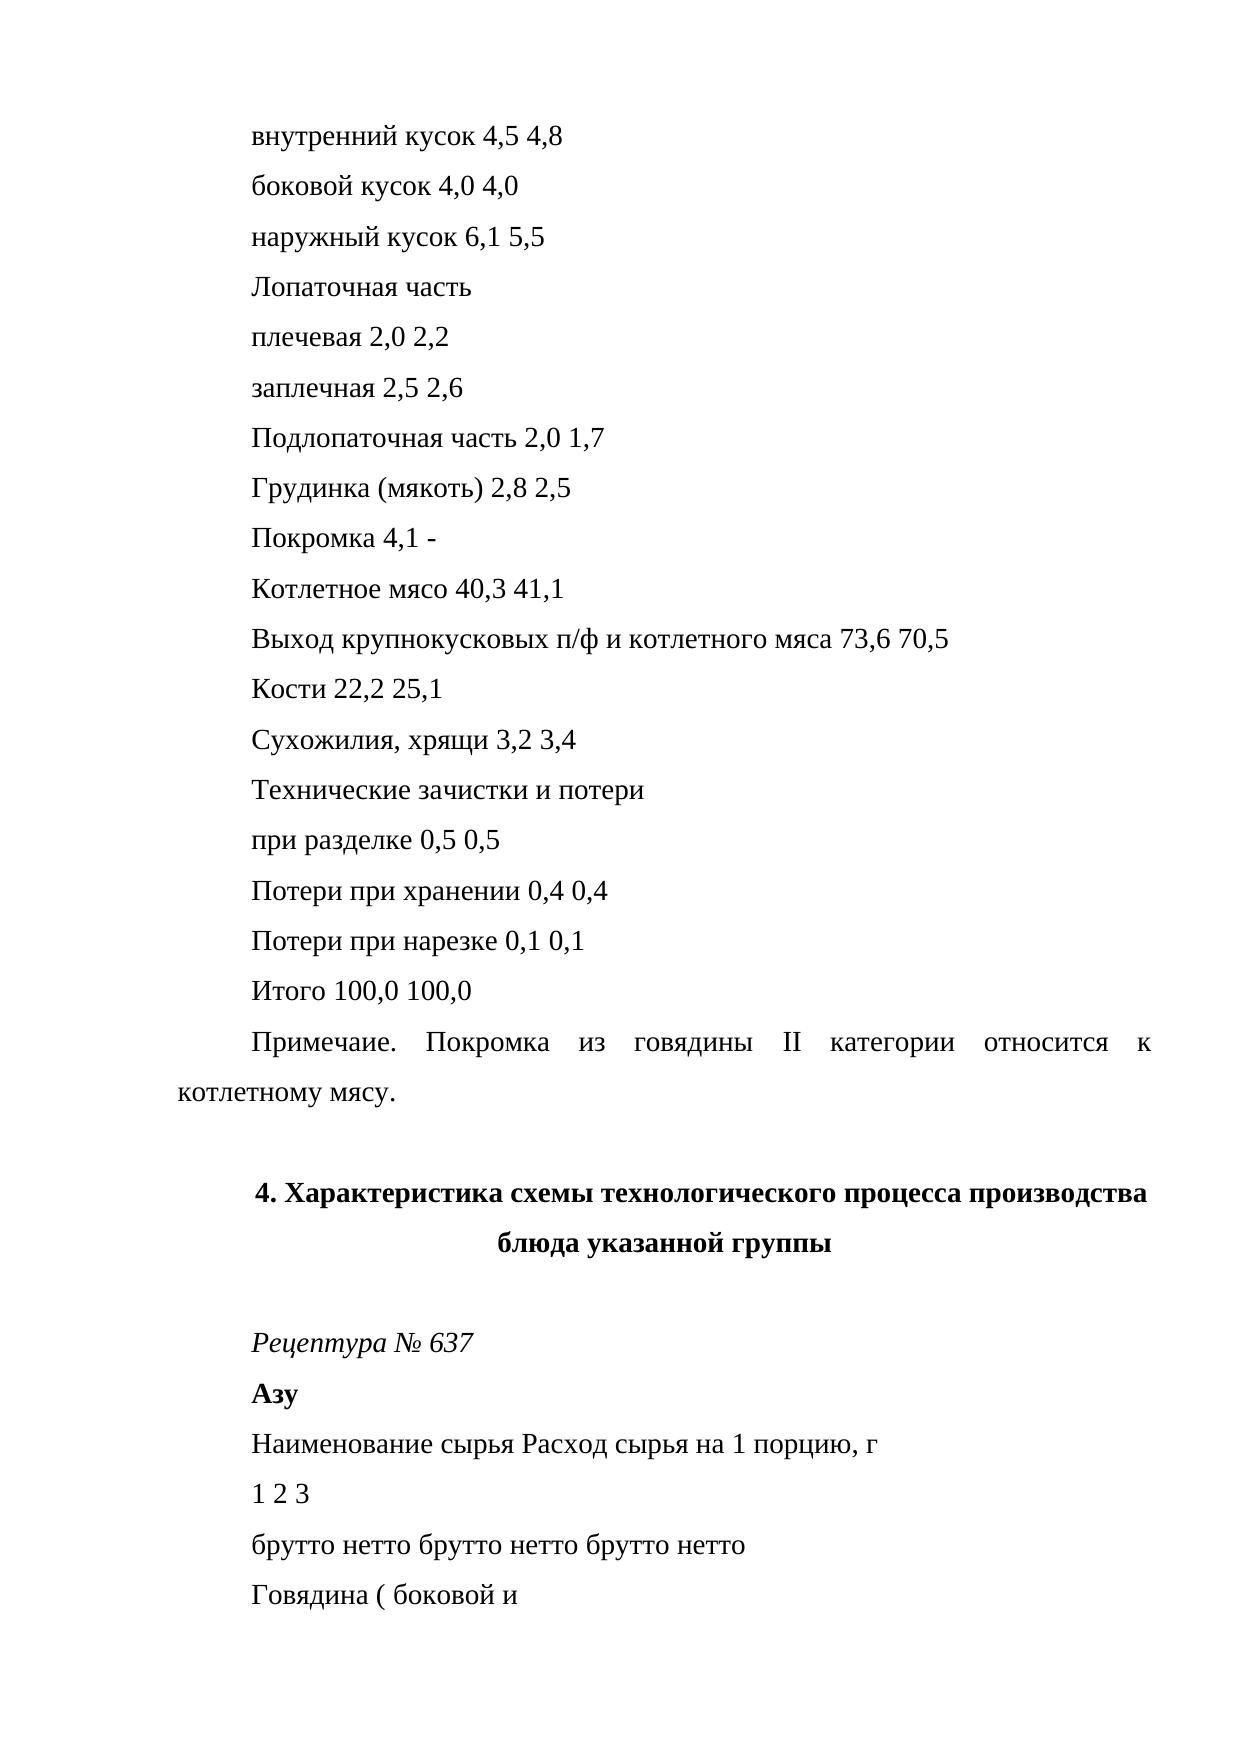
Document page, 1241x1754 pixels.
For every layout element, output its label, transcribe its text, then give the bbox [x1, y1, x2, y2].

text Говядина ( боковой и [177, 1577, 1152, 1611]
text Азу [177, 1376, 1152, 1409]
text брутто нетто брутто нетто брутто нетто [177, 1527, 1152, 1560]
text Выход крупнокусковых п/ф и котлетного мяса 73,6 70,5 [177, 621, 1152, 655]
text 4. Характеристика схемы технологического процесса производства блюда указанной группы [177, 1175, 1152, 1258]
text Итого 100,0 100,0 [177, 973, 1152, 1007]
text внутренний кусок 4,5 4,8 [177, 118, 1152, 152]
text Котлетное мясо 40,3 41,1 [177, 571, 1152, 604]
text боковой кусок 4,0 4,0 [177, 168, 1152, 202]
text Лопаточная часть [177, 269, 1152, 303]
text при разделке 0,5 0,5 [177, 822, 1152, 856]
text Грудинка (мякоть) 2,8 2,5 [177, 470, 1152, 504]
text Кости 22,2 25,1 [177, 672, 1152, 705]
text Наименование сырья Расход сырья на 1 порцию, г [177, 1426, 1152, 1460]
text Технические зачистки и потери [177, 772, 1152, 806]
text заплечная 2,5 2,6 [177, 370, 1152, 403]
text Потери при хранении 0,4 0,4 [177, 873, 1152, 906]
text Подлопаточная часть 2,0 1,7 [177, 420, 1152, 453]
text Сухожилия, хрящи 3,2 3,4 [177, 722, 1152, 755]
text Покромка 4,1 - [177, 521, 1152, 554]
text Примечаие. Покромка из говядины II категории относится к котлетному мясу. [177, 1024, 1152, 1108]
text Потери при нарезке 0,1 0,1 [177, 923, 1152, 957]
text Рецептура № 637 [177, 1326, 1152, 1359]
text наружный кусок 6,1 5,5 [177, 219, 1152, 252]
text 1 2 3 [177, 1477, 1152, 1510]
text плечевая 2,0 2,2 [177, 319, 1152, 353]
